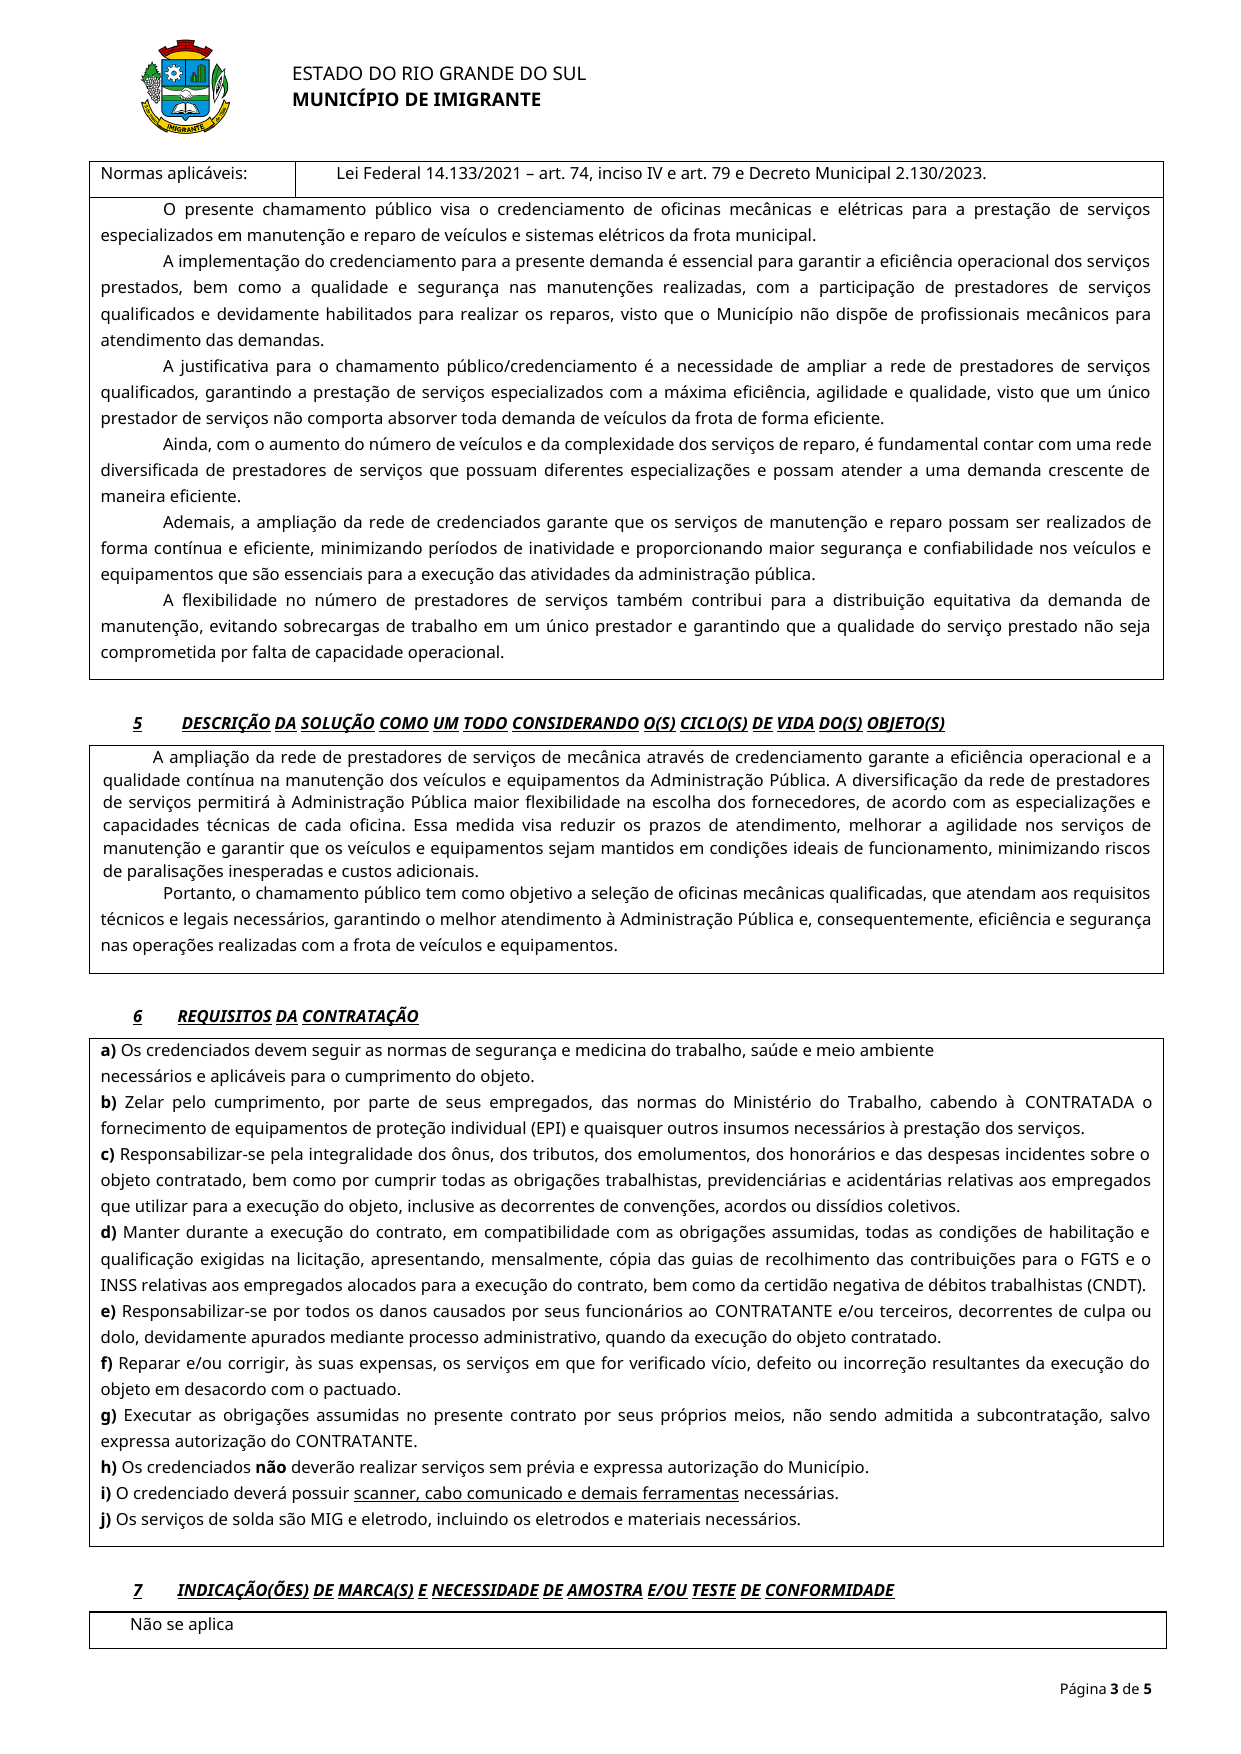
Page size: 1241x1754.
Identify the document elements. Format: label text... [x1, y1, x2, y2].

table_header Não se aplica [90, 1613, 1166, 1648]
picture [138, 38, 232, 135]
subtitle Descrição da Solução Como Um Todo Considerando o(s) Ciclo(s) de Vida do(s) Objeto(s) [133, 711, 1152, 734]
subtitle Indicação(ões) de Marca(s) e Necessidade de Amostra e/ou Teste de Conformidade [133, 1578, 1152, 1601]
table_cell O presente chamamento público visa o credenciamento de oficinas mecânicas e elétricas para a prestação de serviços especializados em manutenção e reparo de veículos e sistemas elétricos da frota municipal. A implementação do credenciamento para a presente demanda é essencial para garantir a eficiência operacional dos serviços prestados, bem como a qualidade e segurança nas manutenções realizadas, com a participação de prestadores de serviços qualificados e devidamente habilitados para realizar os reparos, visto que o Município não dispõe de profissionais mecânicos para atendimento das demandas. A justificativa para o chamamento público/credenciamento é a necessidade de ampliar a rede de prestadores de serviços qualificados, garantindo a prestação de serviços especializados com a máxima eficiência, agilidade e qualidade, visto que um único prestador de serviços não comporta absorver toda demanda de veículos da frota de forma eficiente. Ainda, com o aumento do número de veículos e da complexidade dos serviços de reparo, é fundamental contar com uma rede diversificada de prestadores de serviços que possuam diferentes especializações e possam atender a uma demanda crescente de maneira eficiente. Ademais, a ampliação da rede de credenciados garante que os serviços de manutenção e reparo possam ser realizados de forma contínua e eficiente, minimizando períodos de inatividade e proporcionando maior segurança e confiabilidade nos veículos e equipamentos que são essenciais para a execução das atividades da administração pública. A flexibilidade no número de prestadores de serviços também contribui para a distribuição equitativa da demanda de manutenção, evitando sobrecargas de trabalho em um único prestador e garantindo que a qualidade do serviço prestado não seja comprometida por falta de capacidade operacional. [90, 198, 1163, 679]
table_header A ampliação da rede de prestadores de serviços de mecânica através de credenciamento garante a eficiência operacional e a qualidade contínua na manutenção dos veículos e equipamentos da Administração Pública. A diversificação da rede de prestadores de serviços permitirá à Administração Pública maior flexibilidade na escolha dos fornecedores, de acordo com as especializações e capacidades técnicas de cada oficina. Essa medida visa reduzir os prazos de atendimento, melhorar a agilidade nos serviços de manutenção e garantir que os veículos e equipamentos sejam mantidos em condições ideais de funcionamento, minimizando riscos de paralisações inesperadas e custos adicionais. Portanto, o chamamento público tem como objetivo a seleção de oficinas mecânicas qualificadas, que atendam aos requisitos técnicos e legais necessários, garantindo o melhor atendimento à Administração Pública e, consequentemente, eficiência e segurança nas operações realizadas com a frota de veículos e equipamentos. [90, 746, 1163, 972]
subtitle Requisitos da Contratação [133, 1005, 1152, 1027]
table_cell Lei Federal 14.133/2021 – art. 74, inciso IV e art. 79 e Decreto Municipal 2.130/2023. [296, 162, 1163, 197]
table_header a) Os credenciados devem seguir as normas de segurança e medicina do trabalho, saúde e meio ambiente necessários e aplicáveis para o cumprimento do objeto. b) Zelar pelo cumprimento, por parte de seus empregados, das normas do Ministério do Trabalho, cabendo à CONTRATADA o fornecimento de equipamentos de proteção individual (EPI) e quaisquer outros insumos necessários à prestação dos serviços. c) Responsabilizar-se pela integralidade dos ônus, dos tributos, dos emolumentos, dos honorários e das despesas incidentes sobre o objeto contratado, bem como por cumprir todas as obrigações trabalhistas, previdenciárias e acidentárias relativas aos empregados que utilizar para a execução do objeto, inclusive as decorrentes de convenções, acordos ou dissídios coletivos. d) Manter durante a execução do contrato, em compatibilidade com as obrigações assumidas, todas as condições de habilitação e qualificação exigidas na licitação, apresentando, mensalmente, cópia das guias de recolhimento das contribuições para o FGTS e o INSS relativas aos empregados alocados para a execução do contrato, bem como da certidão negativa de débitos trabalhistas (CNDT). e) Responsabilizar-se por todos os danos causados por seus funcionários ao CONTRATANTE e/ou terceiros, decorrentes de culpa ou dolo, devidamente apurados mediante processo administrativo, quando da execução do objeto contratado. f) Reparar e/ou corrigir, às suas expensas, os serviços em que for verificado vício, defeito ou incorreção resultantes da execução do objeto em desacordo com o pactuado. g) Executar as obrigações assumidas no presente contrato por seus próprios meios, não sendo admitida a subcontratação, salvo expressa autorização do CONTRATANTE. h) Os credenciados não deverão realizar serviços sem prévia e expressa autorização do Município. i) O credenciado deverá possuir scanner, cabo comunicado e demais ferramentas necessárias. j) Os serviços de solda são MIG e eletrodo, incluindo os eletrodos e materiais necessários. [90, 1039, 1163, 1546]
table_cell Normas aplicáveis: [90, 162, 295, 197]
